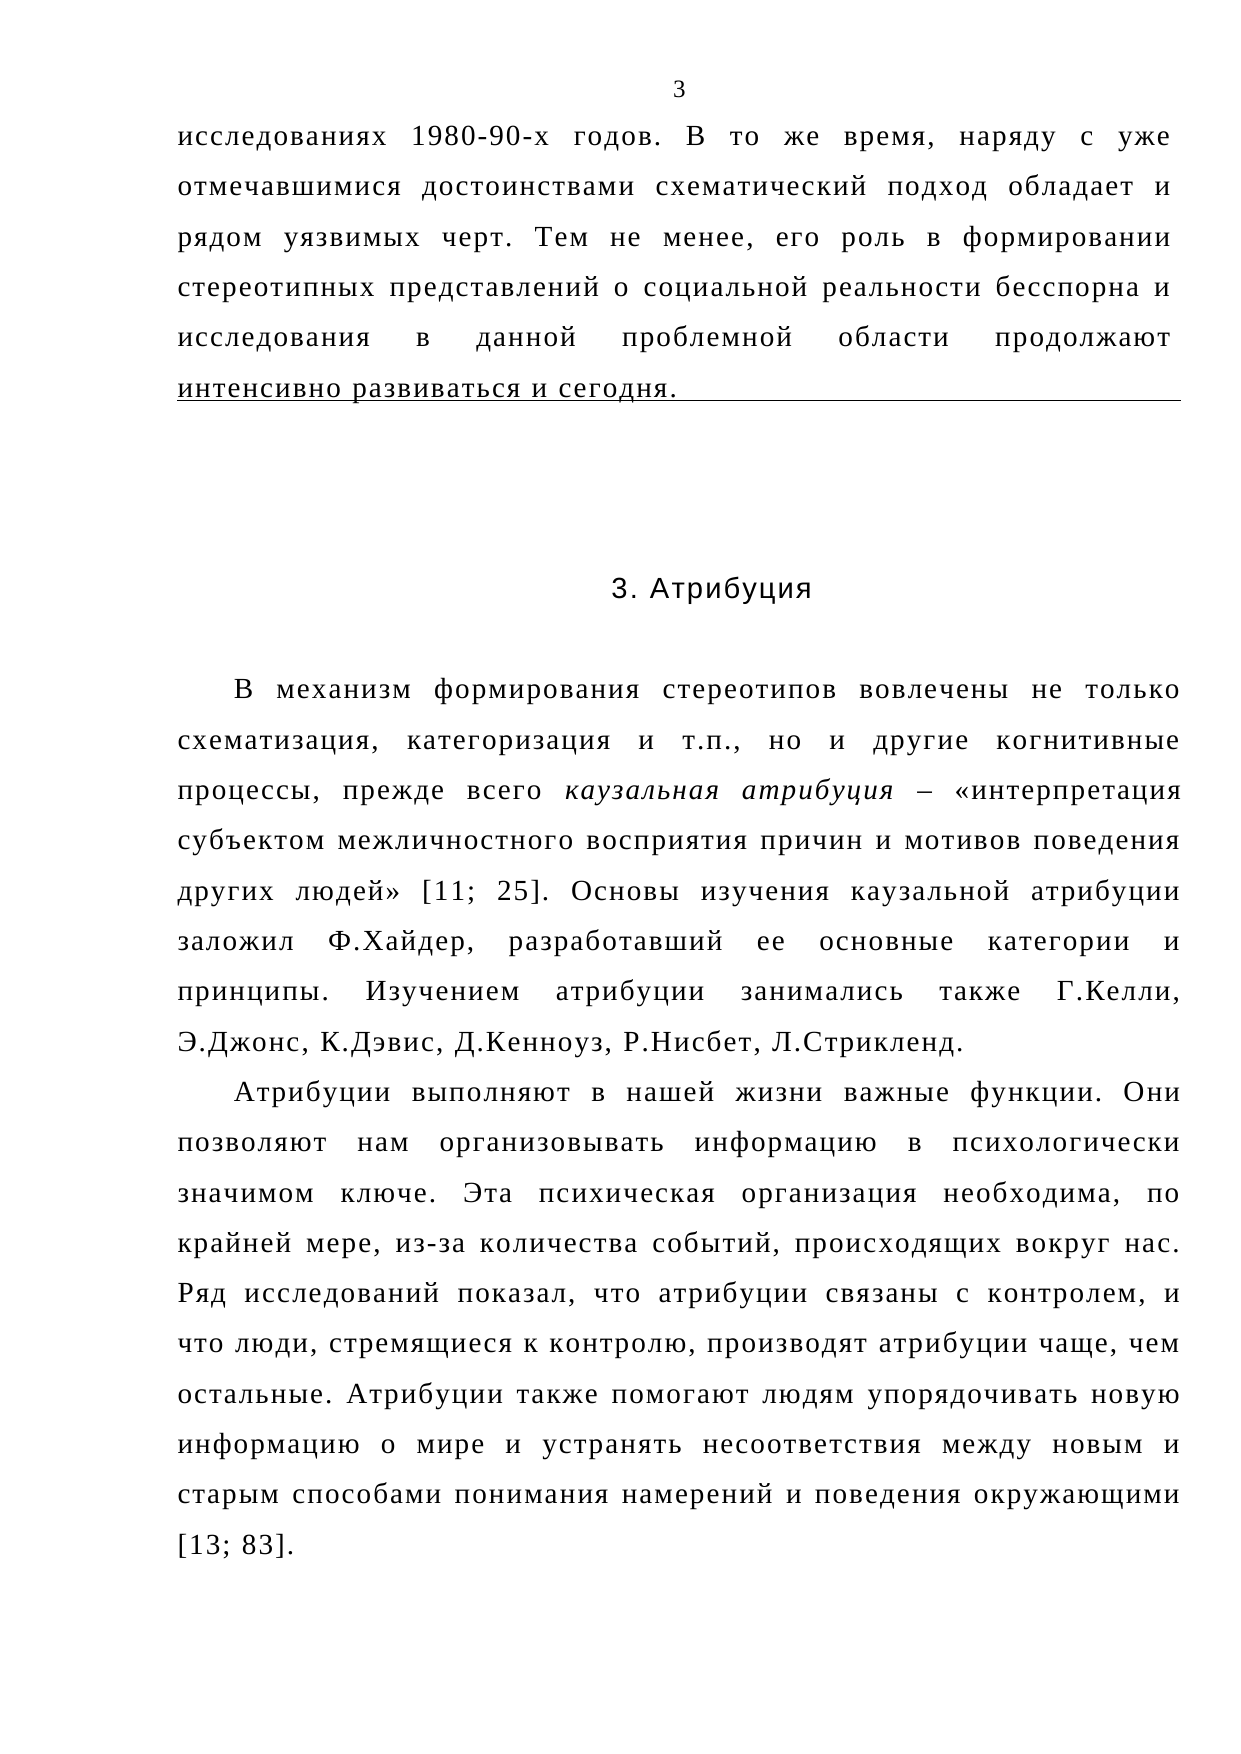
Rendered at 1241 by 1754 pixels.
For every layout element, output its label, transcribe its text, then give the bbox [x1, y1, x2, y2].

text 3. Атрибуция [177, 571, 1190, 604]
text В механизм формирования стереотипов вовлечены не только схематизация, категоризация и т.п., но и другие когнитивные процессы, прежде всего каузальная атрибуция – «интерпретация субъектом межличностного восприятия причин и мотивов поведения других людей» [11; 25]. Основы изучения каузальной атрибуции заложил Ф.Хайдер, разработавший ее основные категории и принципы. Изучением атрибуции занимались также Г.Келли, Э.Джонс, К.Дэвис, Д.Кенноуз, Р.Нисбет, Л.Стрикленд. [177, 672, 1181, 1057]
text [177, 118, 1172, 400]
text Атрибуции выполняют в нашей жизни важные функции. Они позволяют нам организовывать информацию в психологически значимом ключе. Эта психическая организация необходима, по крайней мере, из-за количества событий, происходящих вокруг нас. Ряд исследований показал, что атрибуции связаны с контролем, и что люди, стремящиеся к контролю, производят атрибуции чаще, чем остальные. Атрибуции также помогают людям упорядочивать новую информацию о мире и устранять несоответствия между новым и старым способами понимания намерений и поведения окружающими [13; 83]. [177, 1074, 1181, 1560]
